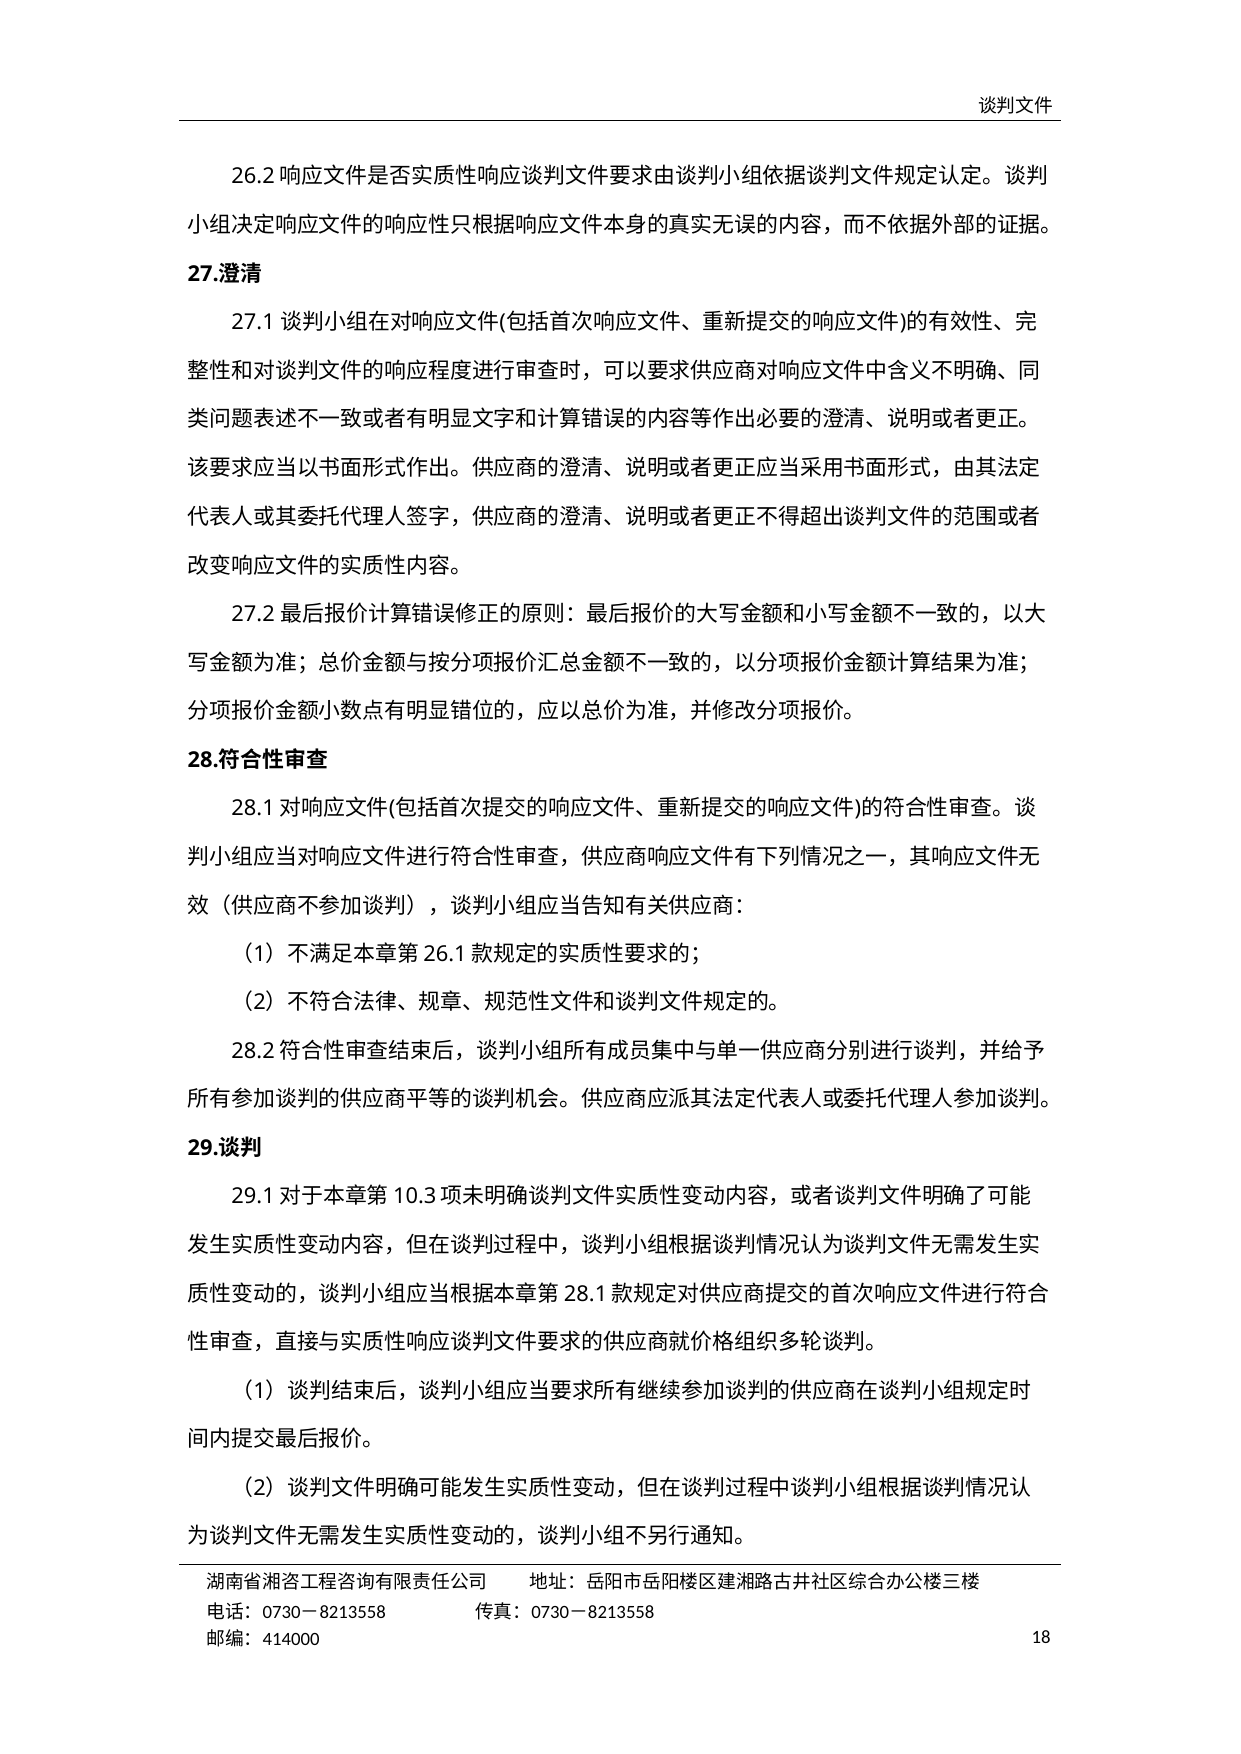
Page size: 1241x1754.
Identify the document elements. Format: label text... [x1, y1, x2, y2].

text （2）谈判文件明确可能发生实质性变动，但在谈判过程中谈判小组根据谈判情况认为谈判文件无需发生实质性变动的，谈判小组不另行通知。 [187, 1469, 1053, 1551]
text 28.2符合性审查结束后，谈判小组所有成员集中与单一供应商分别进行谈判，并给予所有参加谈判的供应商平等的谈判机会。供应商应派其法定代表人或委托代理人参加谈判。 [187, 1032, 1053, 1113]
text 28.符合性审查 [187, 741, 1053, 774]
text 29.谈判 [187, 1129, 1053, 1162]
text 29.1对于本章第10.3项未明确谈判文件实质性变动内容，或者谈判文件明确了可能发生实质性变动内容，但在谈判过程中，谈判小组根据谈判情况认为谈判文件无需发生实质性变动的，谈判小组应当根据本章第28.1款规定对供应商提交的首次响应文件进行符合性审查，直接与实质性响应谈判文件要求的供应商就价格组织多轮谈判。 [187, 1178, 1053, 1356]
text 27.澄清 [187, 255, 1053, 288]
text 26.2响应文件是否实质性响应谈判文件要求由谈判小组依据谈判文件规定认定。谈判小组决定响应文件的响应性只根据响应文件本身的真实无误的内容，而不依据外部的证据。 [187, 158, 1050, 239]
text （1）谈判结束后，谈判小组应当要求所有继续参加谈判的供应商在谈判小组规定时间内提交最后报价。 [187, 1372, 1053, 1453]
text 27.2 最后报价计算错误修正的原则：最后报价的大写金额和小写金额不一致的，以大写金额为准；总价金额与按分项报价汇总金额不一致的，以分项报价金额计算结果为准；分项报价金额小数点有明显错位的，应以总价为准，并修改分项报价。 [187, 596, 1053, 726]
text （1）不满足本章第26.1款规定的实质性要求的； [187, 936, 1053, 968]
text （2）不符合法律、规章、规范性文件和谈判文件规定的。 [187, 984, 1053, 1016]
text 28.1对响应文件(包括首次提交的响应文件、重新提交的响应文件)的符合性审查。谈判小组应当对响应文件进行符合性审查，供应商响应文件有下列情况之一，其响应文件无效（供应商不参加谈判），谈判小组应当告知有关供应商： [187, 790, 1053, 920]
text 27.1 谈判小组在对响应文件(包括首次响应文件、重新提交的响应文件)的有效性、完整性和对谈判文件的响应程度进行审查时，可以要求供应商对响应文件中含义不明确、同类问题表述不一致或者有明显文字和计算错误的内容等作出必要的澄清、说明或者更正。该要求应当以书面形式作出。供应商的澄清、说明或者更正应当采用书面形式，由其法定代表人或其委托代理人签字，供应商的澄清、说明或者更正不得超出谈判文件的范围或者改变响应文件的实质性内容。 [187, 303, 1053, 580]
